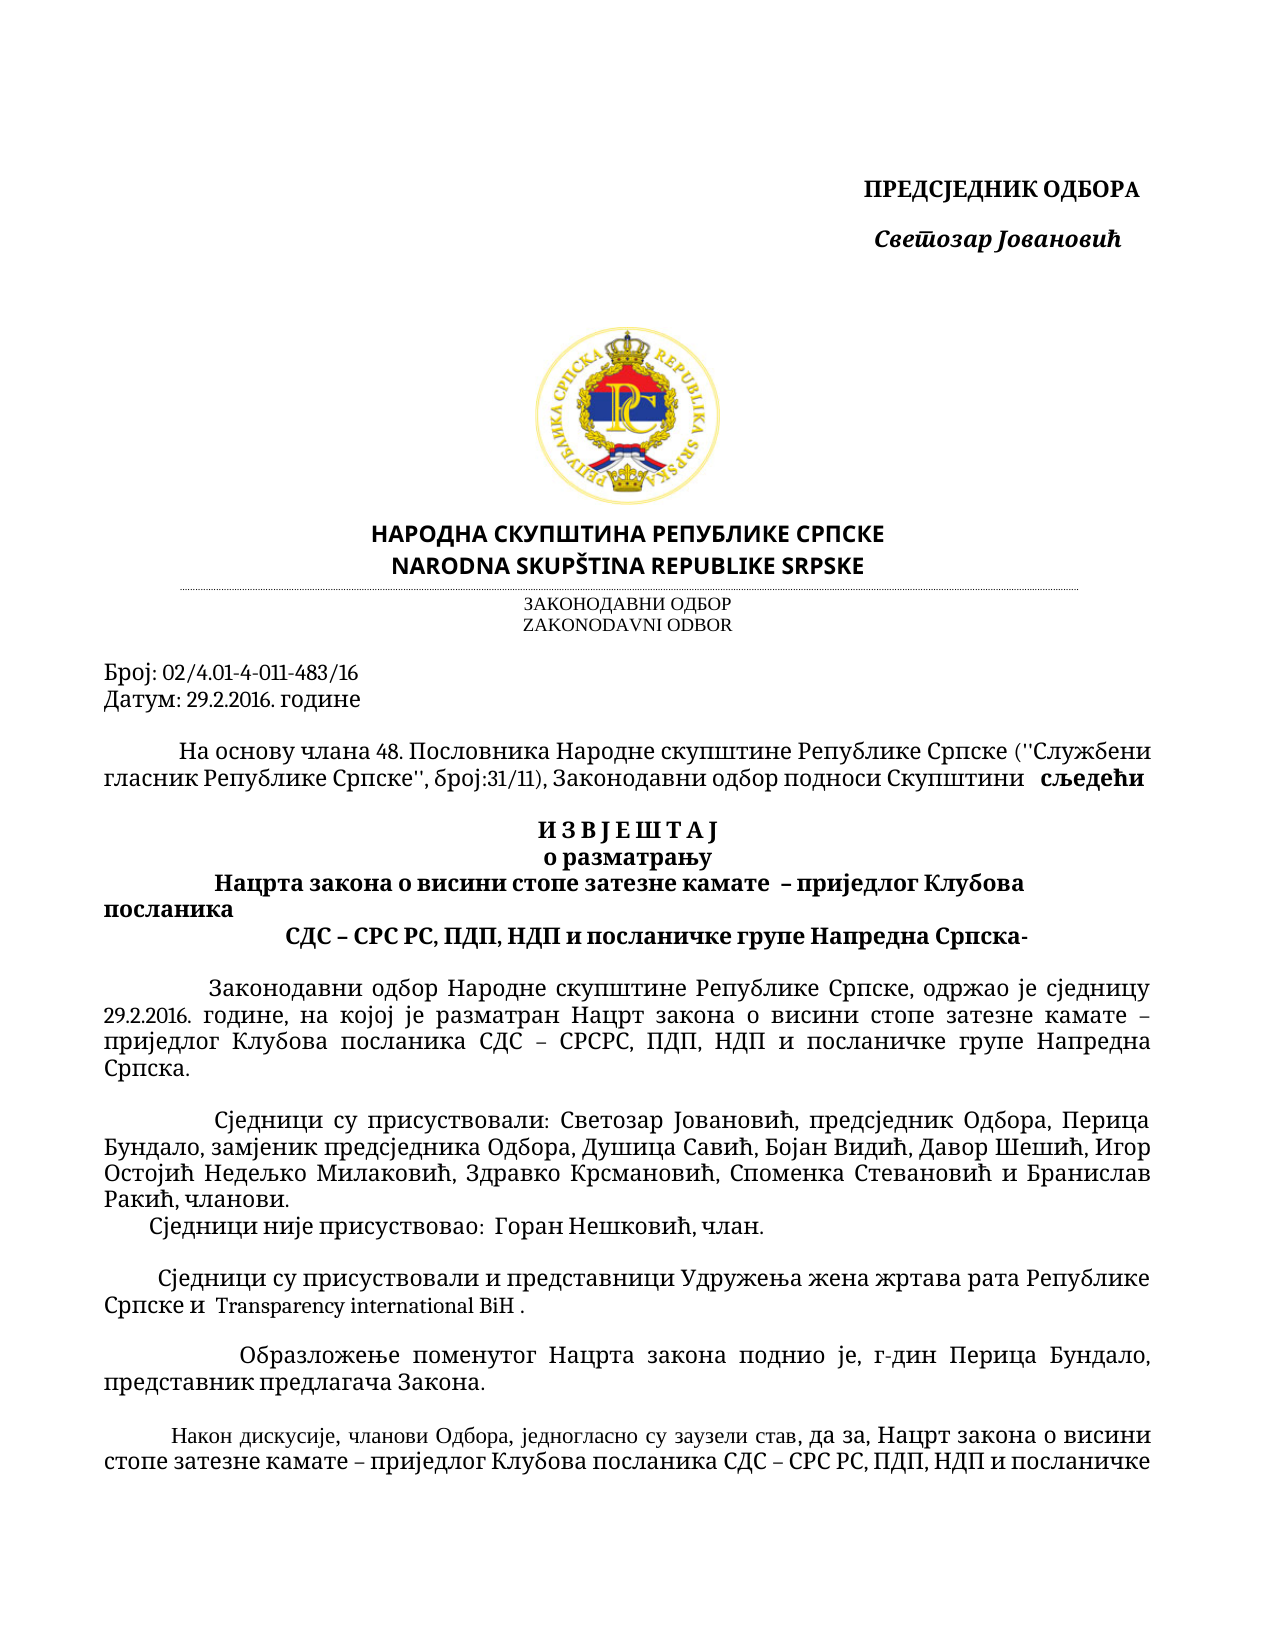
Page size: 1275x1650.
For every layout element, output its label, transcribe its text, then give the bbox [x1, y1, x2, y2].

text NARODNA SKUPŠTINA REPUBLIKE SRPSKE [103, 549, 1152, 581]
text На основу члана 48. Пословника Народне скупштине Републике Српске (''Службени гласник Републике Српске'', број:31/11), Законодавни одбор подноси Скупштини сљедећи [103, 739, 1152, 792]
text Нацрта закона о висини стопе затезне камате – приједлог Клубова посланика [103, 871, 1152, 923]
text СДС – СРС РС, ПДП, НДП и посланичке групе Напредна Српска- [103, 923, 1152, 950]
text НАРОДНА СКУПШТИНА РЕПУБЛИКЕ СРПСКЕ [103, 518, 1152, 549]
text Датум: 29.2.2016. године [103, 686, 1152, 713]
text Број: 02/4.01-4-011-483/16 [103, 660, 1152, 686]
text Сједници су присуствовали: Светозар Јовановић, предсједник Одбора, Перица Бундало, замјеник предсједника Одбора, Душица Савић, Бојан Видић, Давор Шешић, Игор Остојић Недељко Милаковић, Здравко Крсмановић, Споменка Стевановић и Бранислав Ракић, чланови. [103, 1108, 1152, 1213]
text Светозар Јовановић [103, 227, 1152, 253]
text Законодавни одбор Народне скупштине Републике Српске, одржао је сједницу 29.2.2016. године, на којој је разматран Нацрт закона о висини стопе затезне камате – приједлог Клубова посланика СДС – СРСРС, ПДП, НДП и посланичке групе Напредна Српска. [103, 976, 1152, 1082]
text ПРЕДСЈЕДНИК ОДБОРA [103, 176, 1152, 203]
text ZAKONODAVNI ODBOR [103, 614, 1152, 636]
text о разматрању [103, 844, 1152, 871]
text ЗАКОНОДАВНИ ОДБОР [103, 593, 1152, 614]
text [103, 1422, 1152, 1475]
text Образложење поменутог Нацрта закона поднио је, г-дин Перица Бундало, представник предлагача Закона. [103, 1343, 1152, 1396]
text Сједници није присуствовао: Горан Нешковић, члан. [103, 1213, 1152, 1240]
text И З В Ј Е Ш Т А Ј [103, 818, 1152, 844]
text Сједници су присуствовали и представници Удружења жена жртава рата Републике Српске и Transparency international BiH . [103, 1266, 1152, 1319]
